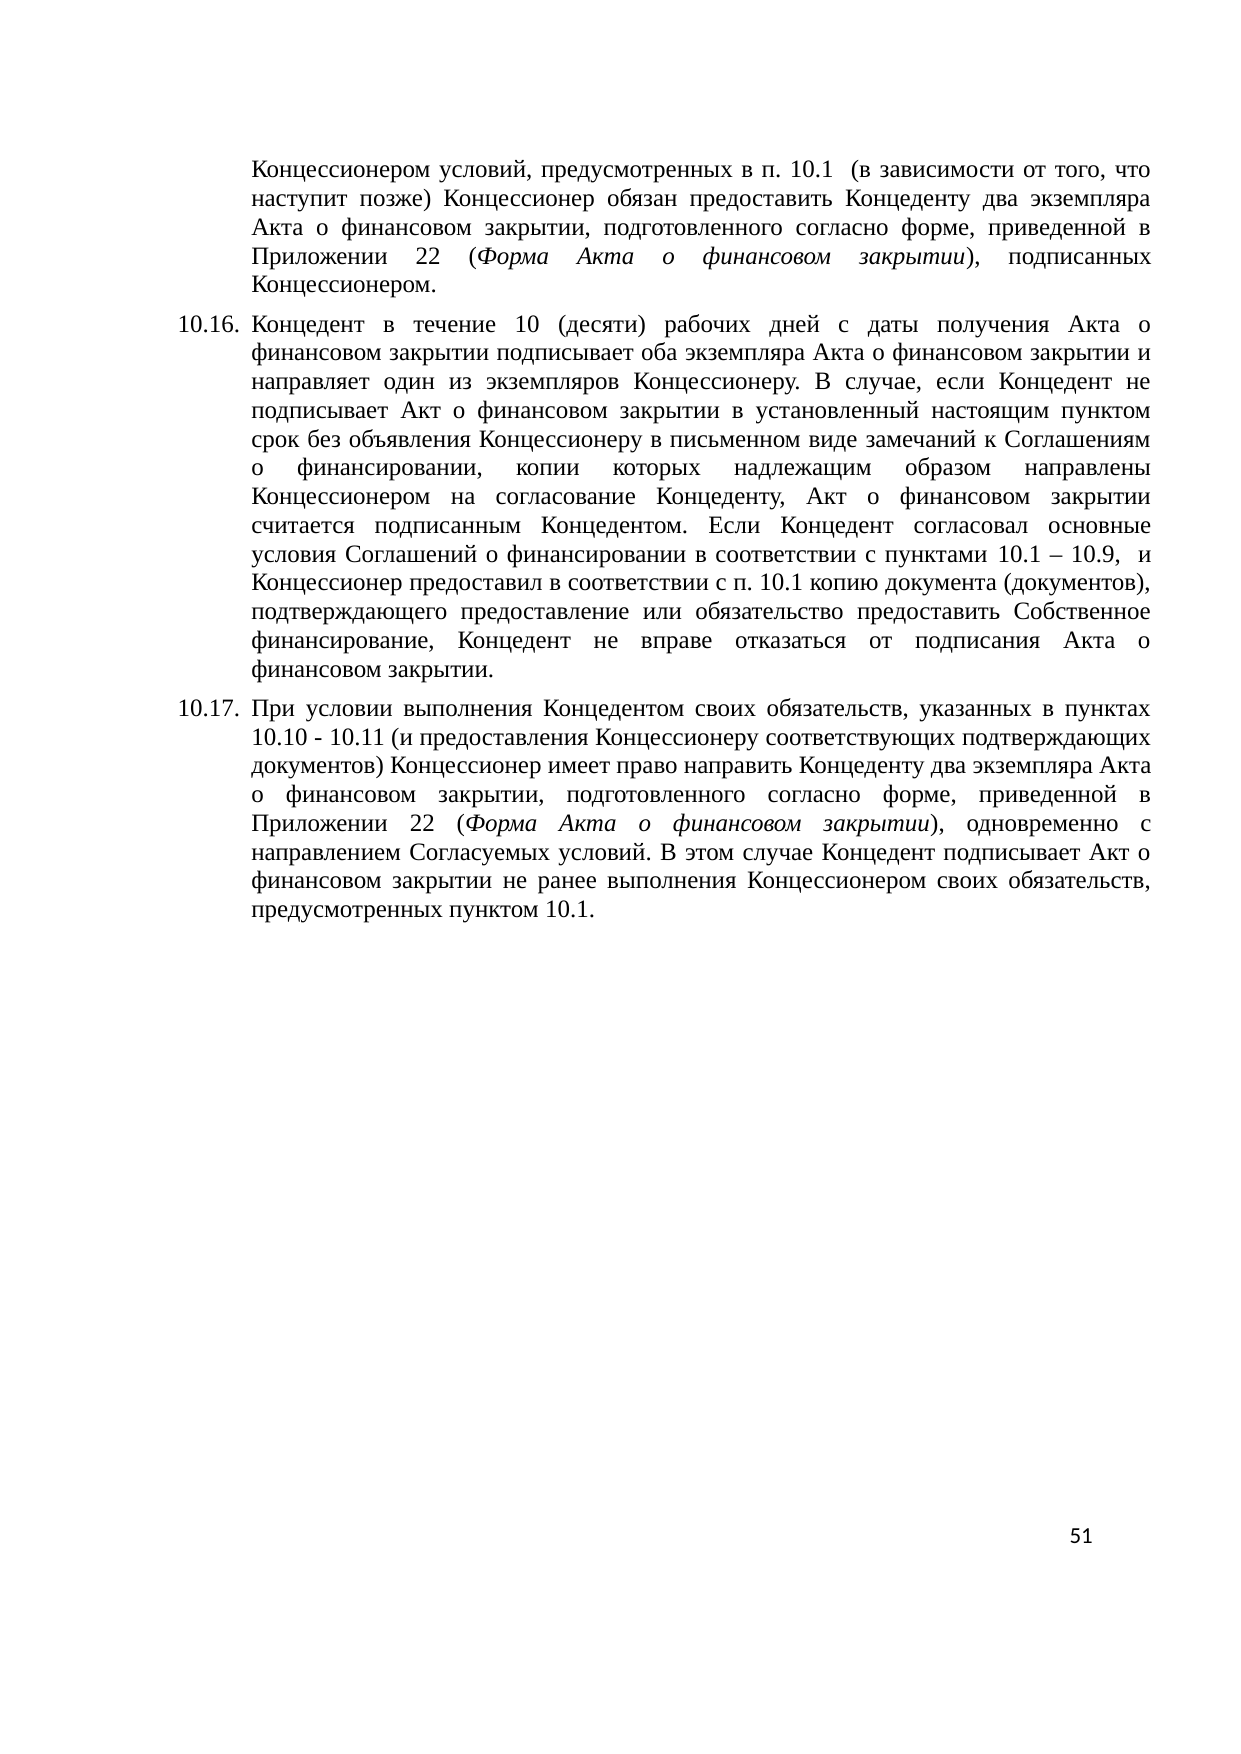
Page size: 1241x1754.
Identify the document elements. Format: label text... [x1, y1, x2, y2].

text При условии выполнения Концедентом своих обязательств, указанных в пунктах 10.10 - 10.11 (и предоставления Концессионеру соответствующих подтверждающих документов) Концессионер имеет право направить Концеденту два экземпляра Акта о финансовом закрытии, подготовленного согласно форме, приведенной в Приложении 22 (Форма Акта о финансовом закрытии), одновременно с направлением Согласуемых условий. В этом случае Концедент подписывает Акт о финансовом закрытии не ранее выполнения Концессионером своих обязательств, предусмотренных пунктом 10.1. [177, 693, 1152, 923]
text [177, 154, 1152, 298]
text Концедент в течение 10 (десяти) рабочих дней с даты получения Акта о финансовом закрытии подписывает оба экземпляра Акта о финансовом закрытии и направляет один из экземпляров Концессионеру. В случае, если Концедент не подписывает Акт о финансовом закрытии в установленный настоящим пунктом срок без объявления Концессионеру в письменном виде замечаний к Соглашениям о финансировании, копии которых надлежащим образом направлены Концессионером на согласование Концеденту, Акт о финансовом закрытии считается подписанным Концедентом. Если Концедент согласовал основные условия Соглашений о финансировании в соответствии с пунктами 10.1 – 10.9, и Концессионер предоставил в соответствии с п. 10.1 копию документа (документов), подтверждающего предоставление или обязательство предоставить Собственное финансирование, Концедент не вправе отказаться от подписания Акта о финансовом закрытии. [177, 309, 1152, 682]
